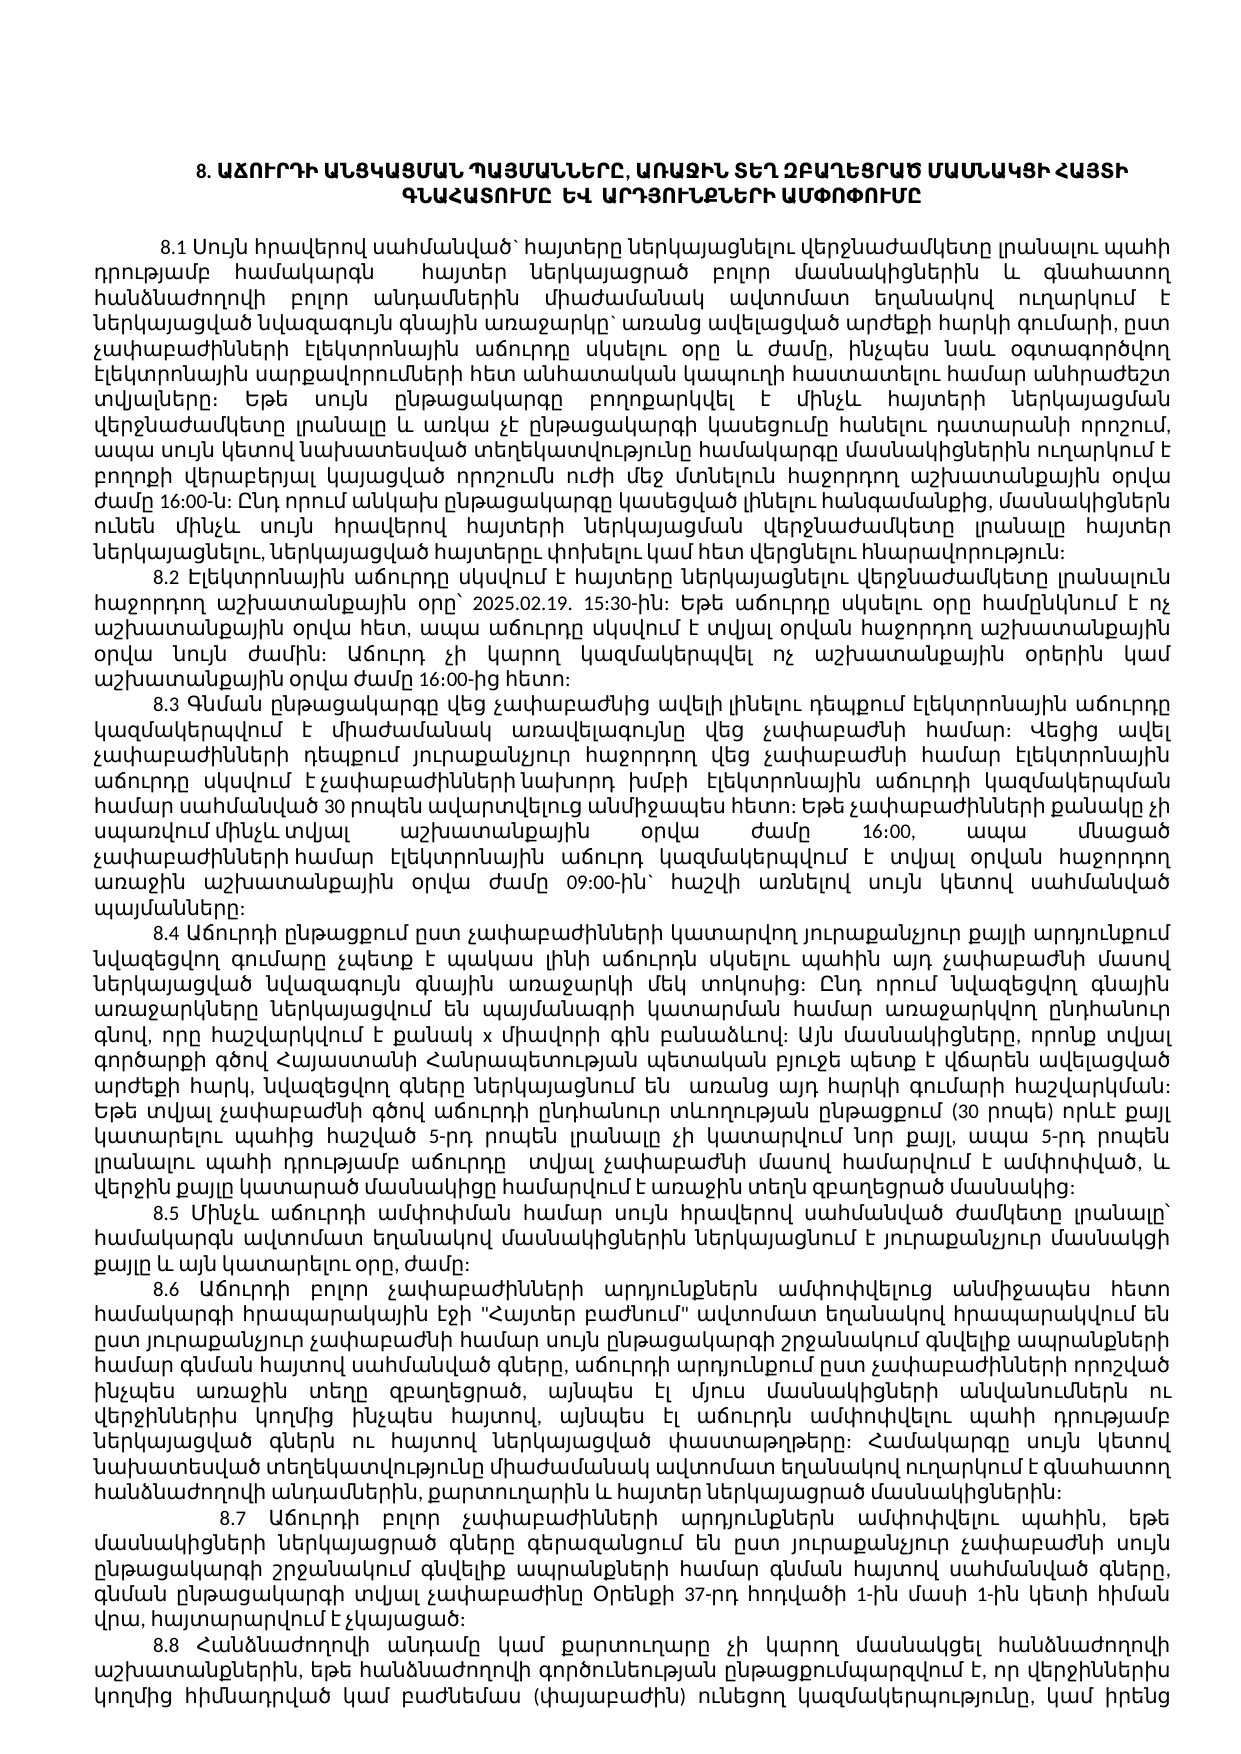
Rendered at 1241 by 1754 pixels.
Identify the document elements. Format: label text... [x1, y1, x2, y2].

text 8.7 Աճուրդի բոլոր չափաբաժինների արդյունքներն ամփոփվելու պահին, եթե մասնակիցների ներկայացրած գները գերազանցում են ըստ յուրաքանչյուր չափաբաժնի սույն ընթացակարգի շրջանակում գնվելիք ապրանքների համար գնման հայտով սահմանված գները, գնման ընթացակարգի տվյալ չափաբաժինը Օրենքի 37-րդ հոդվածի 1-ին մասի 1-ին կետի հիման վրա, հայտարարվում է չկայացած: [94, 1505, 1171, 1632]
text 8.5 Մինչև աճուրդի ամփոփման համար սույն հրավերով սահմանված ժամկետը լրանալը՝ համակարգն ավտոմատ եղանակով մասնակիցներին ներկայացնում է յուրաքանչյուր մասնակցի քայլը և այն կատարելու օրը, ժամը: [94, 1200, 1171, 1276]
text 8.1 Սույն հրավերով սահմանված` հայտերը ներկայացնելու վերջնաժամկետը լրանալու պահի դրությամբ համակարգն հայտեր ներկայացրած բոլոր մասնակիցներին և գնահատող հանձնաժողովի բոլոր անդամներին միաժամանակ ավտոմատ եղանակով ուղարկում է ներկայացված նվազագույն գնային առաջարկը` առանց ավելացված արժեքի հարկի գումարի, ըստ չափաբաժինների էլեկտրոնային աճուրդը սկսելու օրը և ժամը, ինչպես նաև օգտագործվող էլեկտրոնային սարքավորումների հետ անհատական կապուղի հաստատելու համար անհրաժեշտ տվյալները։ Եթե սույն ընթացակարգը բողոքարկվել է մինչև հայտերի ներկայացման վերջնաժամկետը լրանալը և առկա չէ ընթացակարգի կասեցումը հանելու դատարանի որոշում, ապա սույն կետով նախատեսված տեղեկատվությունը համակարգը մասնակիցներին ուղարկում է բողոքի վերաբերյալ կայացված որոշումն ուժի մեջ մտնելուն հաջորդող աշխատանքային օրվա ժամը 16:00-ն: Ընդ որում անկախ ընթացակարգը կասեցված լինելու հանգամանքից, մասնակիցներն ունեն մինչև սույն հրավերով հայտերի ներկայացման վերջնաժամկետը լրանալը հայտեր ներկայացնելու, ներկայացված հայտերըւ փոխելու կամ հետ վերցնելու հնարավորություն: [94, 234, 1171, 564]
text 8.3 Գնման ընթացակարգը վեց չափաբաժնից ավելի լինելու դեպքում էլեկտրոնային աճուրդը կազմակերպվում է միաժամանակ առավելագույնը վեց չափաբաժնի համար: Վեցից ավել չափաբաժինների դեպքում յուրաքանչյուր հաջորդող վեց չափաբաժնի համար էլեկտրոնային աճուրդը սկսվում է չափաբաժինների նախորդ խմբի էլեկտրոնային աճուրդի կազմակերպման համար սահմանված 30 րոպեն ավարտվելուց անմիջապես հետո: Եթե չափաբաժինների քանակը չի սպառվում մինչև տվյալ աշխատանքային օրվա ժամը 16։00, ապա մնացած չափաբաժինների համար էլեկտրոնային աճուրդ կազմակերպվում է տվյալ օրվան հաջորդող առաջին աշխատանքային օրվա ժամը 09:00-ին` հաշվի առնելով սույն կետով սահմանված պայմանները: [94, 692, 1171, 920]
text 8.2 Էլեկտրոնային աճուրդը սկսվում է հայտերը ներկայացնելու վերջնաժամկետը լրանալուն հաջորդող աշխատանքային օրը՝ 2025.02.19. 15:30 -ին: Եթե աճուրդը սկսելու օրը համընկնում է ոչ աշխատանքային օրվա հետ, ապա աճուրդը սկսվում է տվյալ օրվան հաջորդող աշխատանքային օրվա նույն ժամին: Աճուրդ չի կարող կազմակերպվել ոչ աշխատանքային օրերին կամ աշխատանքային օրվա ժամը 16։00-ից հետո: [94, 564, 1171, 692]
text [94, 1632, 1171, 1708]
text 8.6 Աճուրդի բոլոր չափաբաժինների արդյունքներն ամփոփվելուց անմիջապես հետո համակարգի հրապարակային էջի "Հայտեր բաժնում" ավտոմատ եղանակով հրապարակվում են ըստ յուրաքանչյուր չափաբաժնի համար սույն ընթացակարգի շրջանակում գնվելիք ապրանքների համար գնման հայտով սահմանված գները, աճուրդի արդյունքում ըստ չափաբաժինների որոշված ինչպես առաջին տեղը զբաղեցրած, այնպես էլ մյուս մասնակիցների անվանումներն ու վերջիններիս կողմից ինչպես հայտով, այնպես էլ աճուրդն ամփոփվելու պահի դրությամբ ներկայացված գներն ու հայտով ներկայացված փաստաթղթերը: Համակարգը սույն կետով նախատեսված տեղեկատվությունը միաժամանակ ավտոմատ եղանակով ուղարկում է գնահատող հանձնաժողովի անդամներին, քարտուղարին և հայտեր ներկայացրած մասնակիցներին: [94, 1276, 1171, 1505]
text 8.4 Աճուրդի ընթացքում ըստ չափաբաժինների կատարվող յուրաքանչյուր քայլի արդյունքում նվազեցվող գումարը չպետք է պակաս լինի աճուրդն սկսելու պահին այդ չափաբաժնի մասով ներկայացված նվազագույն գնային առաջարկի մեկ տոկոսից: Ընդ որում նվազեցվող գնային առաջարկները ներկայացվում են պայմանագրի կատարման համար առաջարկվող ընդհանուր գնով, որը հաշվարկվում է քանակ x միավորի գին բանաձևով: Այն մասնակիցները, որոնք տվյալ գործարքի գծով Հայաստանի Հանրապետության պետական բյուջե պետք է վճարեն ավելացված արժեքի հարկ, նվազեցվող գները ներկայացնում են առանց այդ հարկի գումարի հաշվարկման: Եթե տվյալ չափաբաժնի գծով աճուրդի ընդհանուր տևողության ընթացքում (30 րոպե) որևէ քայլ կատարելու պահից հաշված 5-րդ րոպեն լրանալը չի կատարվում նոր քայլ, ապա 5-րդ րոպեն լրանալու պահի դրությամբ աճուրդը տվյալ չափաբաժնի մասով համարվում է ամփոփված, և վերջին քայլը կատարած մասնակիցը համարվում է առաջին տեղն զբաղեցրած մասնակից: [94, 920, 1171, 1200]
text 8. ԱՃՈՒՐԴԻ ԱՆՑԿԱՑՄԱՆ ՊԱՅՄԱՆՆԵՐԸ, ԱՌԱՋԻՆ ՏԵՂ ԶԲԱՂԵՑՐԱԾ ՄԱՍՆԱԿՑԻ ՀԱՅՏԻ [94, 158, 1171, 183]
text ԳՆԱՀԱՏՈՒՄԸ ԵՎ ԱՐԴՅՈՒՆՔՆԵՐԻ ԱՄՓՈՓՈՒՄԸ [94, 183, 1171, 209]
